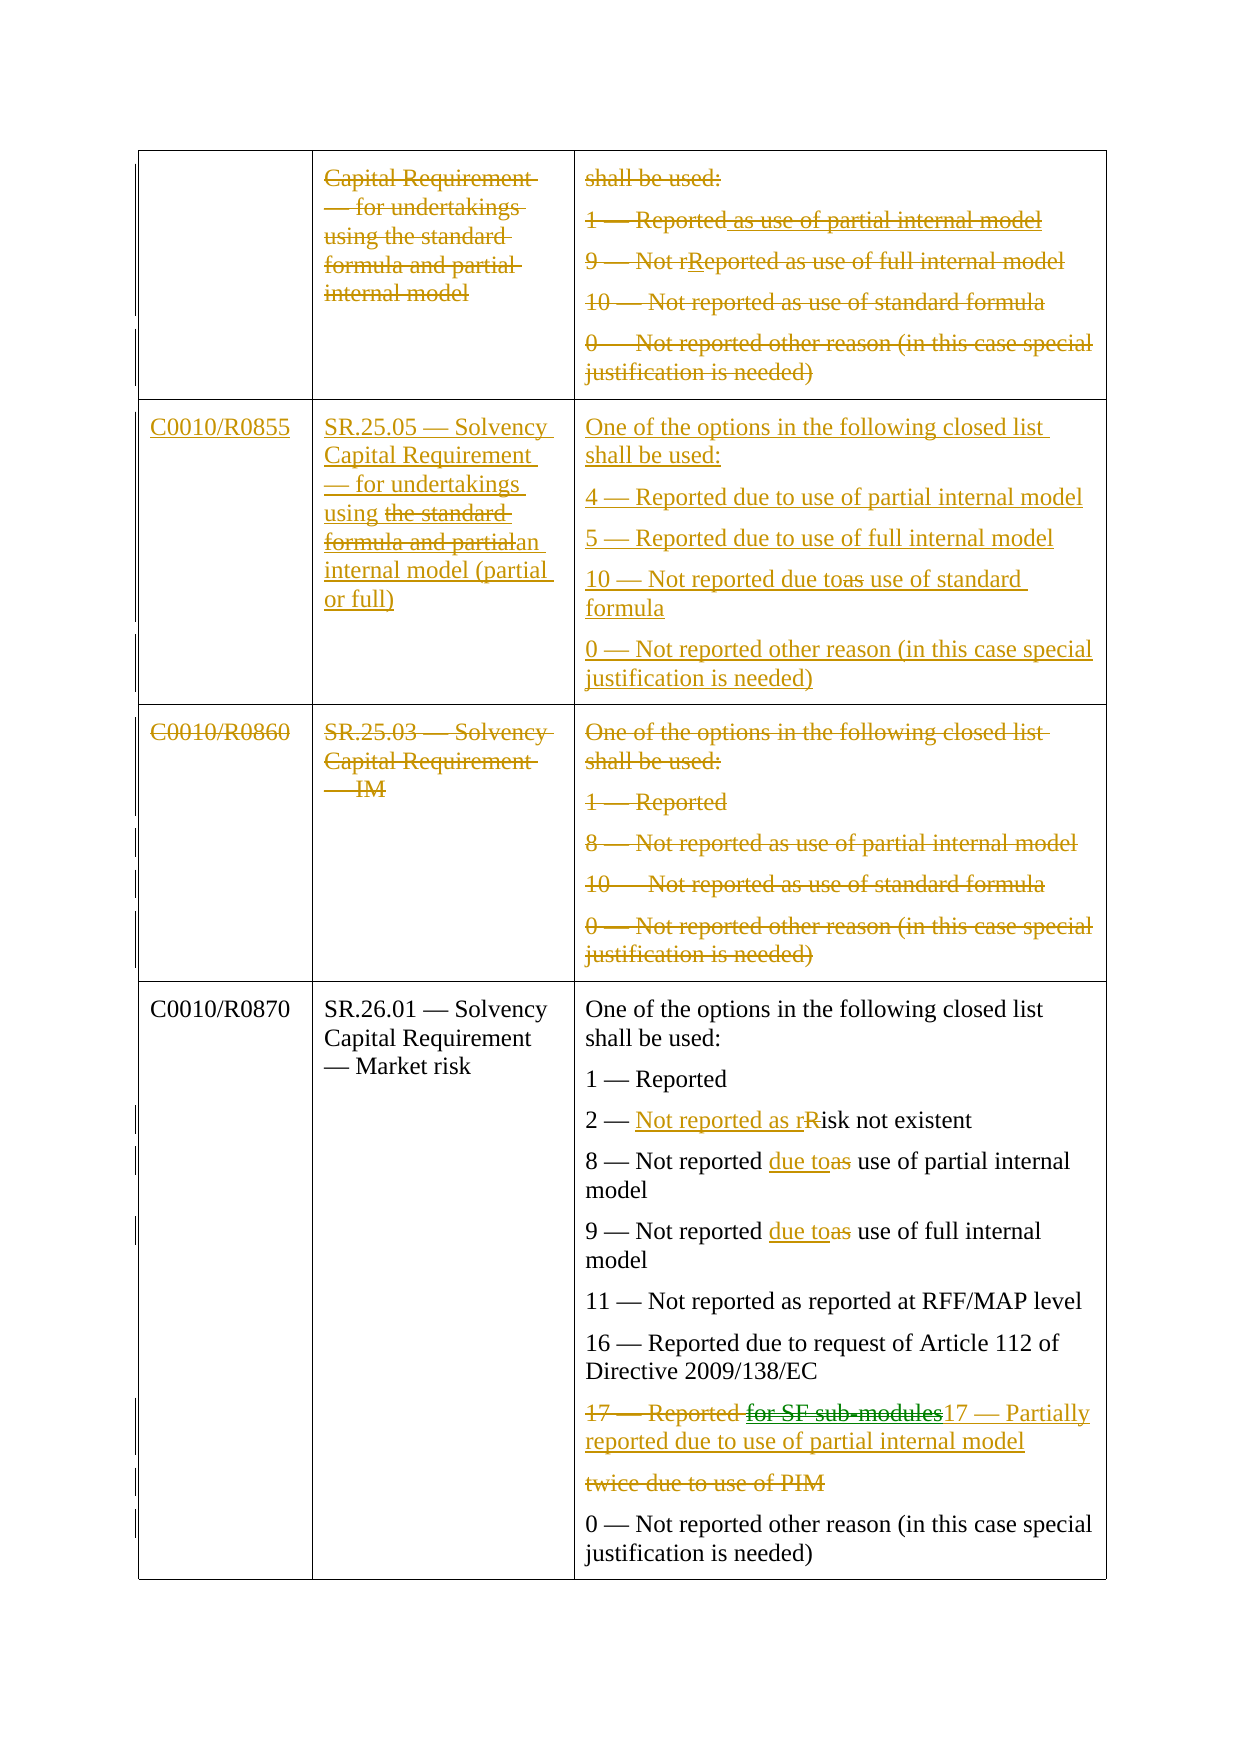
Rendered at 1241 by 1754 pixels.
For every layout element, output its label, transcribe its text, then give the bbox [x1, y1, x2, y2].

table_cell [313, 400, 574, 704]
table_cell [139, 400, 312, 704]
table_cell [575, 151, 1106, 398]
table_cell [575, 705, 1106, 981]
table_cell [139, 705, 312, 981]
table_cell [313, 151, 574, 398]
table_cell SR.26.01 — Solvency Capital Requirement — Market risk [313, 982, 574, 1579]
table_cell [575, 400, 1106, 704]
table_cell [139, 151, 312, 398]
table_cell C0010/R0870 [139, 982, 312, 1579]
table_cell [575, 982, 1106, 1579]
table_cell [313, 705, 574, 981]
